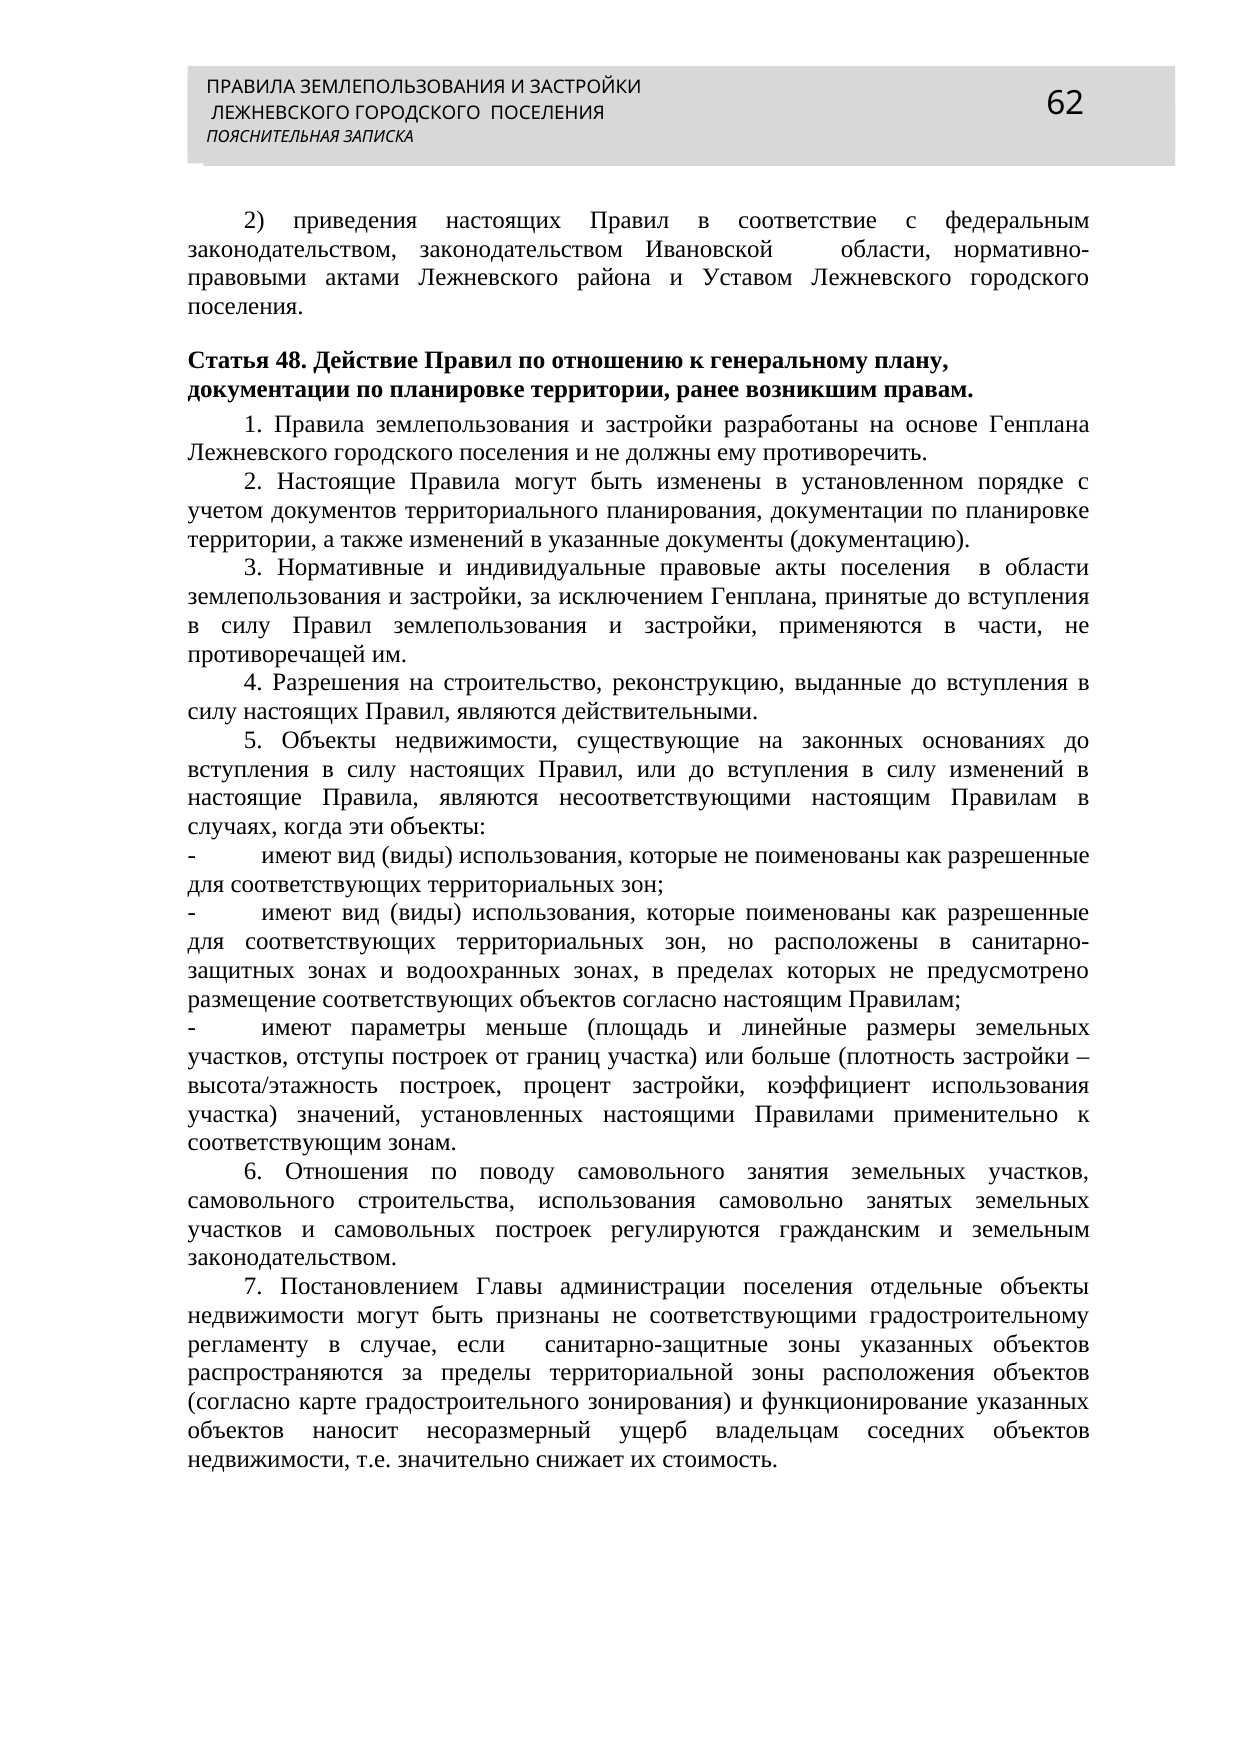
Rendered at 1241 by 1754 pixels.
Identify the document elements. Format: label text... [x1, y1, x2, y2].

list имеют вид (виды) использования, которые не поименованы как разрешенные для соответствующих территориальных зон; [187, 840, 1090, 897]
list имеют параметры меньше (площадь и линейные размеры земельных участков, отступы построек от границ участка) или больше (плотность застройки – высота/этажность построек, процент застройки, коэффициент использования участка) значений, установленных настоящими Правилами применительно к соответствующим зонам. [187, 1012, 1090, 1156]
text 7. Постановлением Главы администрации поселения отдельные объекты недвижимости могут быть признаны не соответствующими градостроительному регламенту в случае, если санитарно-защитные зоны указанных объектов распространяются за пределы территориальной зоны расположения объектов (согласно карте градостроительного зонирования) и функционирование указанных объектов наносит несоразмерный ущерб владельцам соседних объектов недвижимости, т.е. значительно снижает их стоимость. [187, 1271, 1090, 1472]
subtitle Статья 48. Действие Правил по отношению к генеральному плану, документации по планировке территории, ранее возникшим правам. [187, 345, 1090, 402]
text 4. Разрешения на строительство, реконструкцию, выданные до вступления в силу настоящих Правил, являются действительными. [187, 667, 1090, 725]
text 2. Настоящие Правила могут быть изменены в установленном порядке с учетом документов территориального планирования, документации по планировке территории, а также изменений в указанные документы (документацию). [187, 466, 1090, 552]
text 6. Отношения по поводу самовольного занятия земельных участков, самовольного строительства, использования самовольно занятых земельных участков и самовольных построек регулируются гражданским и земельным законодательством. [187, 1156, 1090, 1271]
text 3. Нормативные и индивидуальные правовые акты поселения в области землепользования и застройки, за исключением Генплана, принятые до вступления в силу Правил землепользования и застройки, применяются в части, не противоречащей им. [187, 552, 1090, 667]
text 2) приведения настоящих Правил в соответствие с федеральным законодательством, законодательством Ивановской области, нормативно-правовыми актами Лежневского района и Уставом Лежневского городского поселения. [187, 205, 1090, 320]
text 5. Объекты недвижимости, существующие на законных основаниях до вступления в силу настоящих Правил, или до вступления в силу изменений в настоящие Правила, являются несоответствующими настоящим Правилам в случаях, когда эти объекты: [187, 725, 1090, 840]
text 1. Правила землепользования и застройки разработаны на основе Генплана Лежневского городского поселения и не должны ему противоречить. [187, 409, 1090, 466]
list имеют вид (виды) использования, которые поименованы как разрешенные для соответствующих территориальных зон, но расположены в санитарно-защитных зонах и водоохранных зонах, в пределах которых не предусмотрено размещение соответствующих объектов согласно настоящим Правилам; [187, 897, 1090, 1012]
